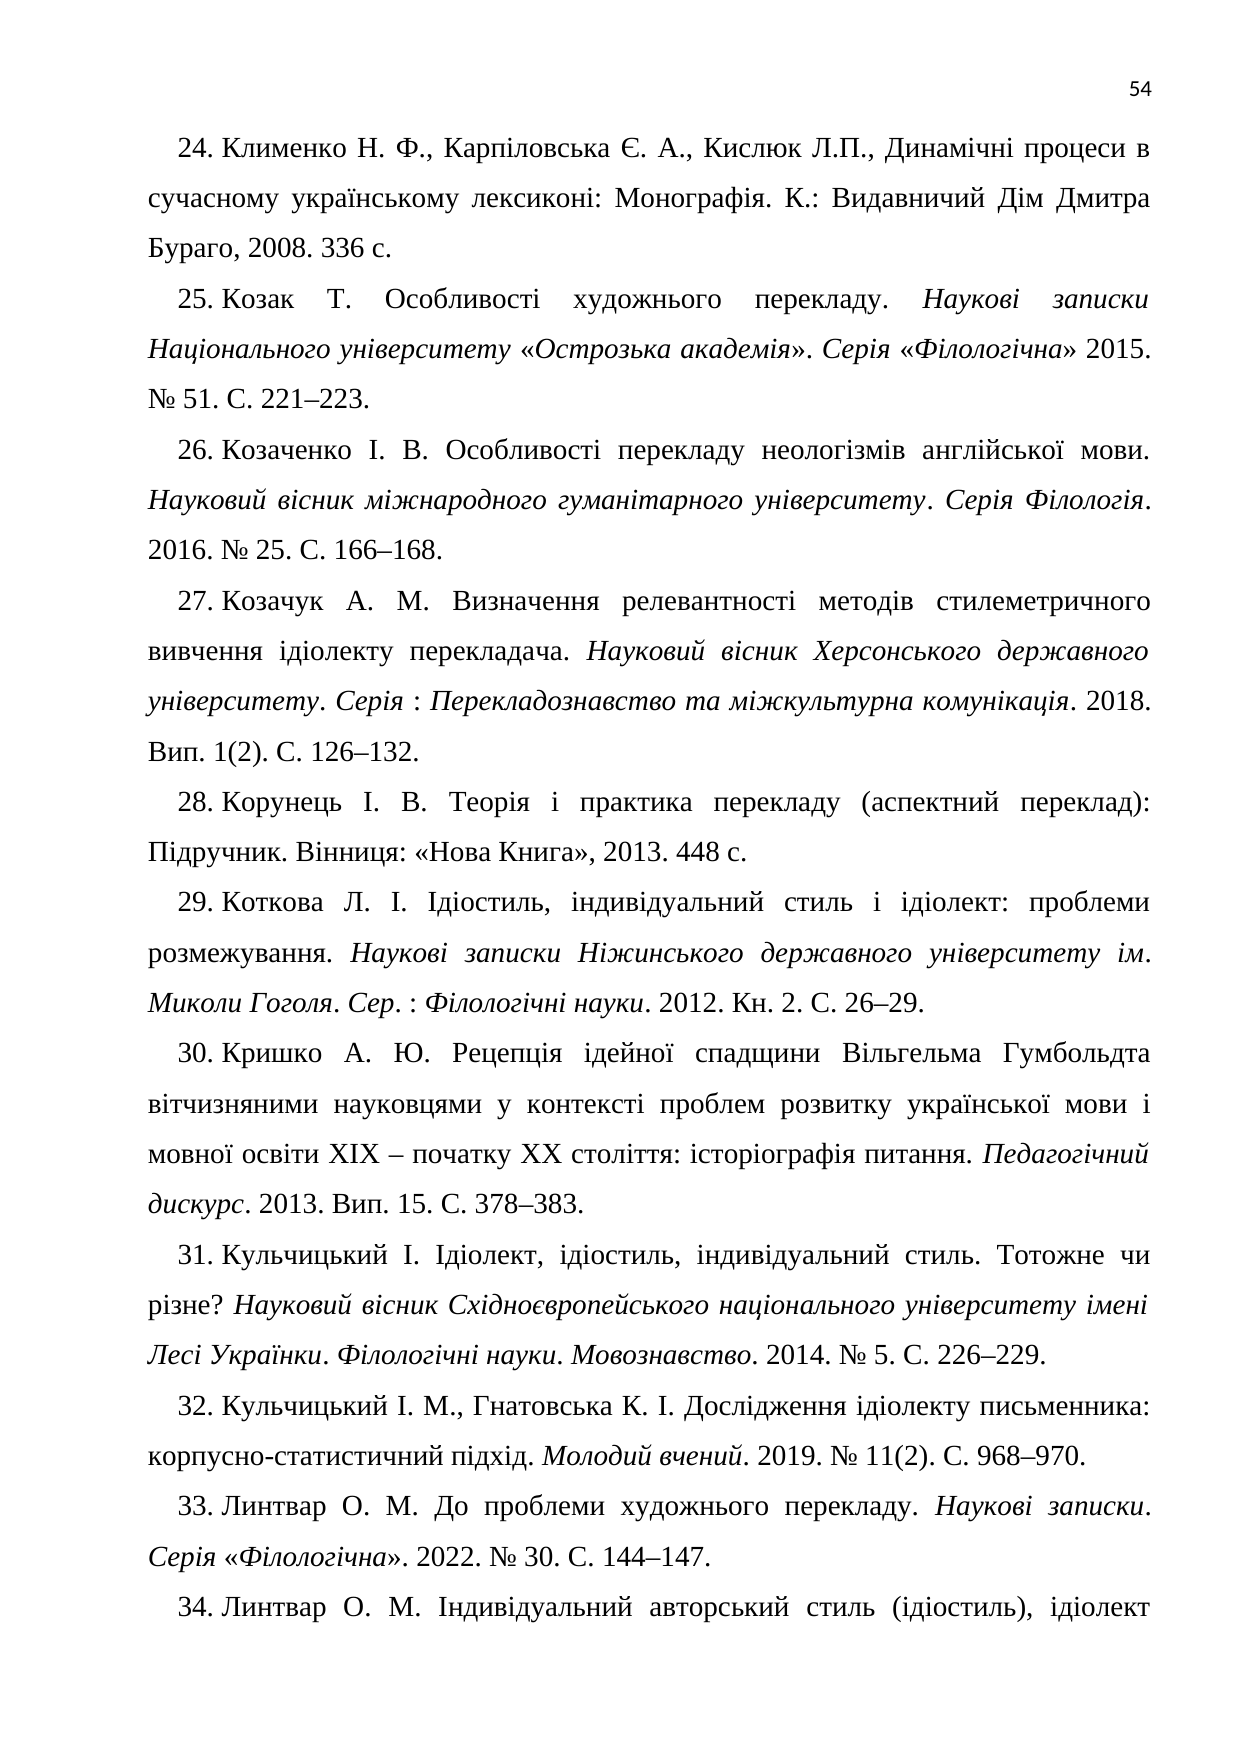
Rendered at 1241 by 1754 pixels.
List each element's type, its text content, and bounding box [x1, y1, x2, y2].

list Козак Т. Особливості художнього перекладу. Наукові записки Національного університету «Острозька академія». Серія «Філологічна» 2015. № 51. С. 221–223. [148, 281, 1152, 415]
list Линтвар О. М. До проблеми художнього перекладу. Наукові записки. Серія «Філологічна». 2022. № 30. С. 144–147. [148, 1488, 1152, 1572]
list Кришко А. Ю. Рецепція ідейної спадщини Вільгельма Гумбольдта вітчизняними науковцями у контексті проблем розвитку української мови і мовної освіти ХІХ – початку ХХ століття: історіографія питання. Педагогічний дискурс. 2013. Вип. 15. С. 378–383. [148, 1036, 1152, 1220]
list Кульчицький І. Ідіолект, ідіостиль, індивідуальний стиль. Тотожне чи різне? Науковий вісник Східноєвропейського національного університету імені Лесі Українки. Філологічні науки. Мовознавство. 2014. № 5. С. 226–229. [148, 1237, 1152, 1371]
list Кульчицький І. М., Гнатовська К. І. Дослідження ідіолекту письменника: корпусно-статистичний підхід. Молодий вчений. 2019. № 11(2). С. 968–970. [148, 1388, 1152, 1472]
list Корунець І. В. Теорія і практика перекладу (аспектний переклад): Підручник. Вінниця: «Нова Книга», 2013. 448 с. [148, 784, 1152, 868]
list Козачук А. М. Визначення релевантності методів стилеметричного вивчення ідіолекту перекладача. Науковий вісник Херсонського державного університету. Серія : Перекладознавство та міжкультурна комунікація. 2018. Вип. 1(2). С. 126–132. [148, 583, 1152, 767]
list Клименко Н. Ф., Карпіловська Є. А., Кислюк Л.П., Динамічні процеси в сучасному українському лексиконі: Монографія. К.: Видавничий Дім Дмитра Бураго, 2008. 336 с. [148, 130, 1152, 264]
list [148, 1589, 1152, 1622]
list Коткова Л. І. Ідіостиль, індивідуальний стиль і ідіолект: проблеми розмежування. Наукові записки Ніжинського державного університету ім. Миколи Гоголя. Сер. : Філологічні науки. 2012. Кн. 2. С. 26–29. [148, 884, 1152, 1019]
list Козаченко І. В. Особливості перекладу неологізмів англійської мови. Науковий вісник міжнародного гуманітарного університету. Серія Філологія. 2016. № 25. С. 166–168. [148, 432, 1152, 566]
